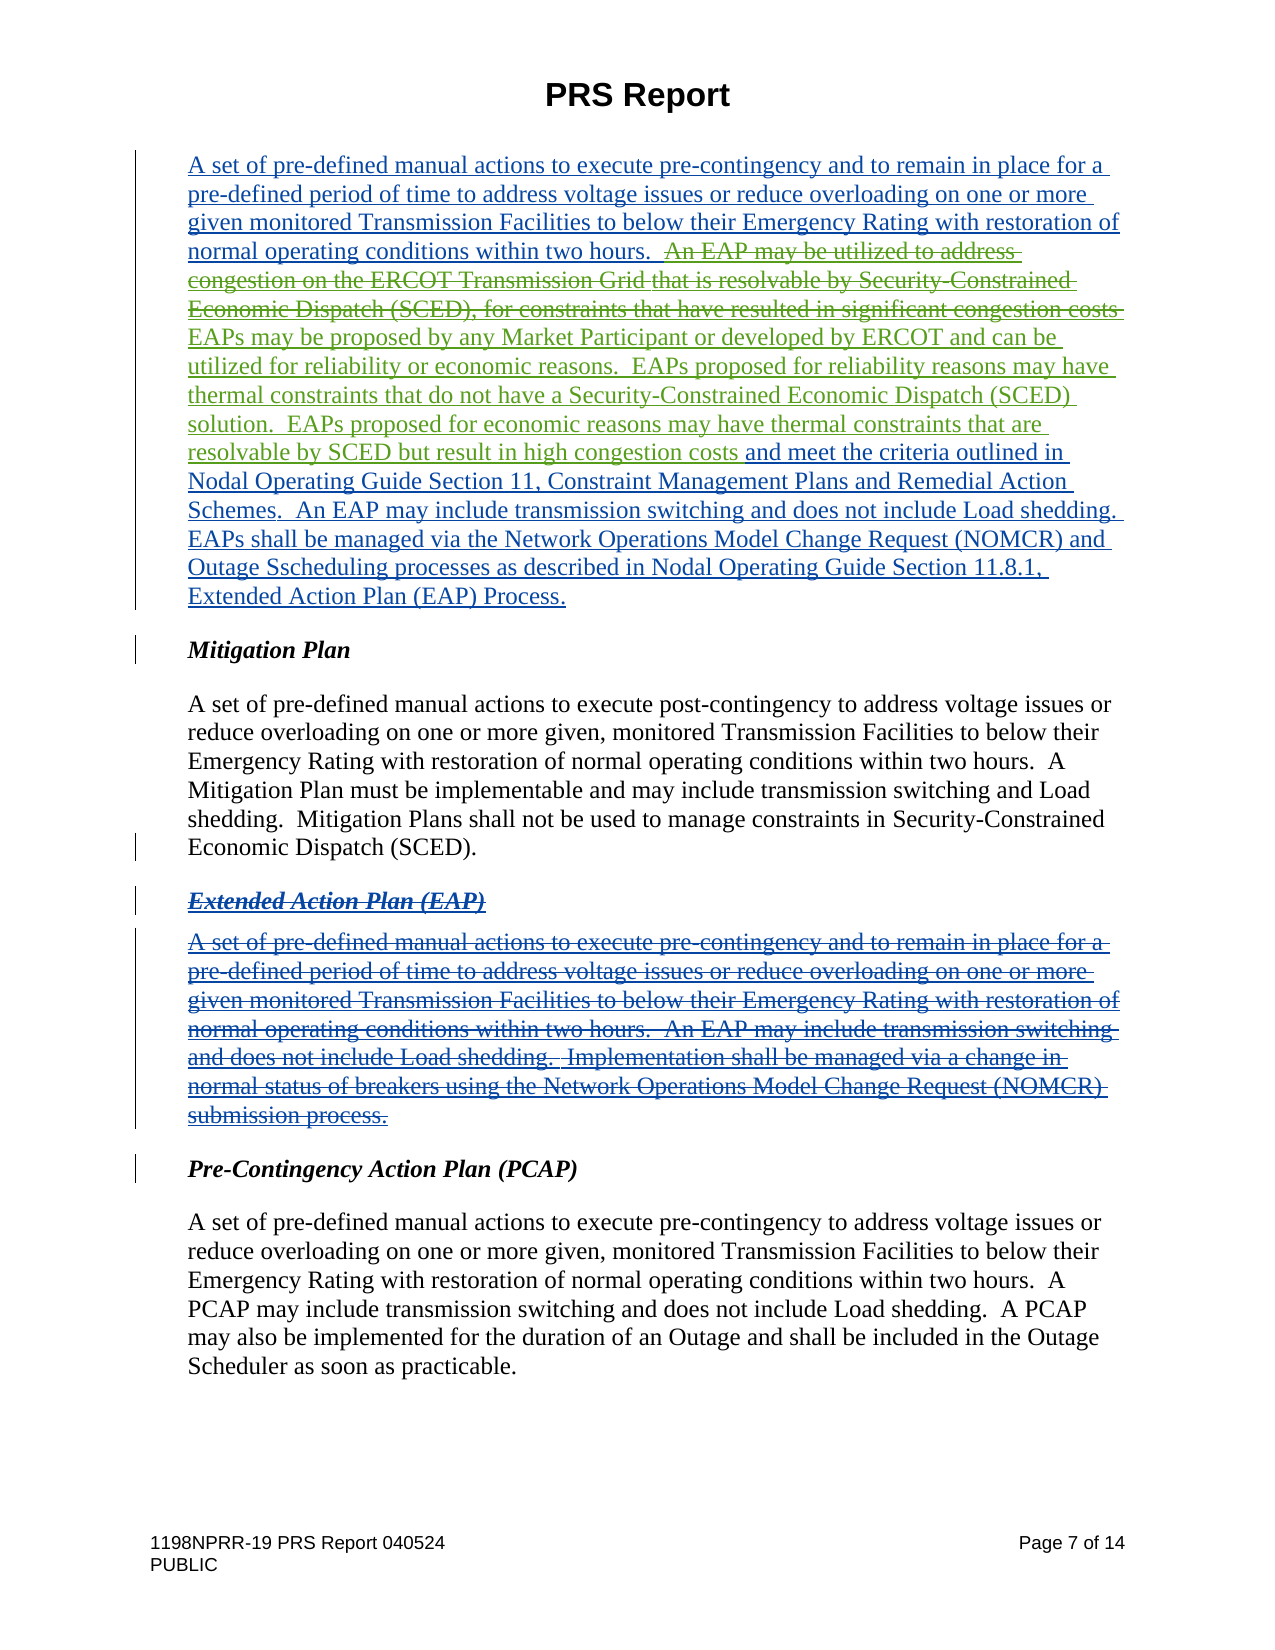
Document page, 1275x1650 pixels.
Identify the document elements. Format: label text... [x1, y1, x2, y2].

text Mitigation Plan [187, 635, 1125, 664]
text A set of pre-defined manual actions to execute pre-contingency to address voltage issues or reduce overloading on one or more given, monitored Transmission Facilities to below their Emergency Rating with restoration of normal operating conditions within two hours. A PCAP may include transmission switching and does not include Load shedding. A PCAP may also be implemented for the duration of an Outage and shall be included in the Outage Scheduler as soon as practicable. [187, 1207, 1125, 1380]
text A set of pre-defined manual actions to execute post-contingency to address voltage issues or reduce overloading on one or more given, monitored Transmission Facilities to below their Emergency Rating with restoration of normal operating conditions within two hours. A Mitigation Plan must be implementable and may include transmission switching and Load shedding. Mitigation Plans shall not be used to manage constraints in Security-Constrained Economic Dispatch (SCED). [187, 689, 1125, 861]
text Pre-Contingency Action Plan (PCAP) [187, 1154, 1125, 1182]
